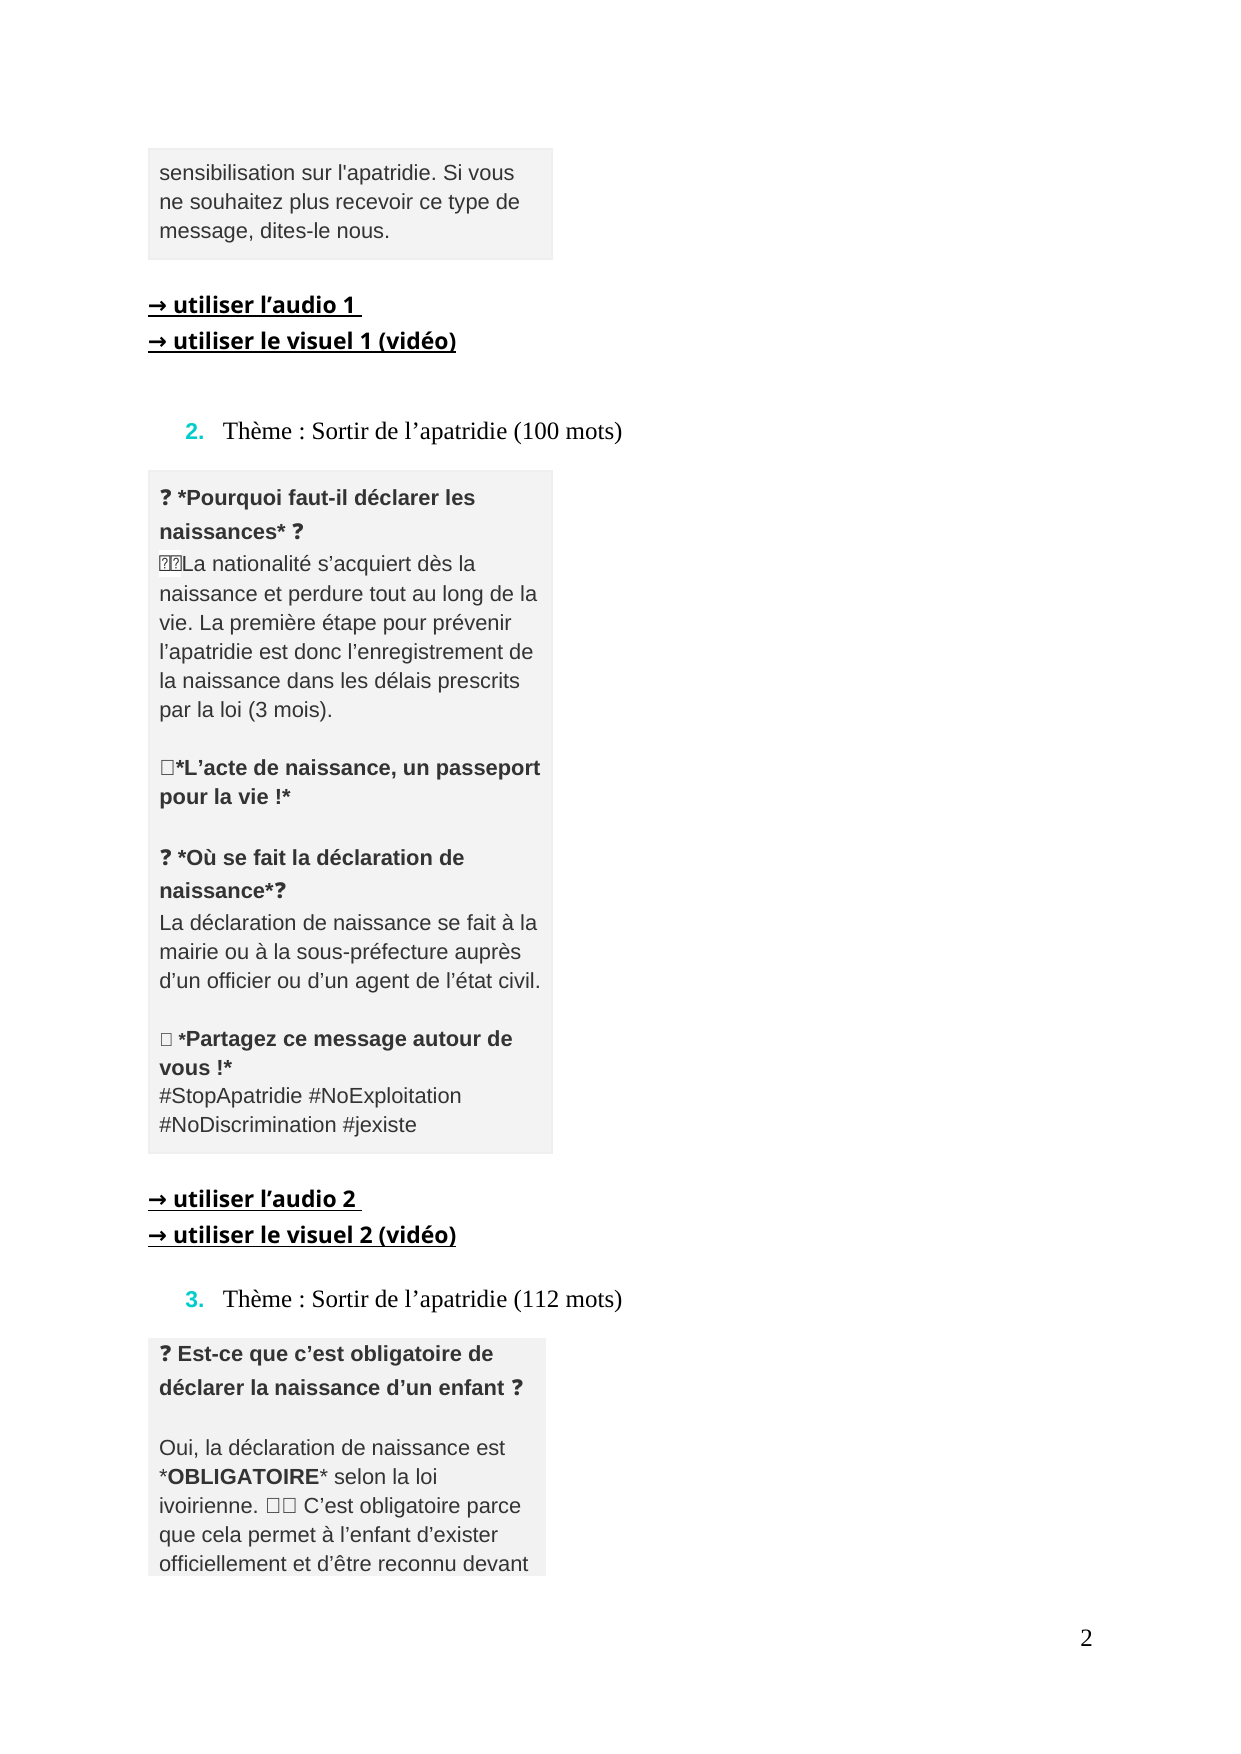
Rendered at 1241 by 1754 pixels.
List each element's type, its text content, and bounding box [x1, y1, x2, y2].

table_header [150, 150, 551, 258]
table_header *Pourquoi faut-il déclarer les naissances* 👶🏾La nationalité s’acquiert dès la naissance et perdure tout au long de la vie. La première étape pour prévenir l’apatridie est donc l’enregistrement de la naissance dans les délais prescrits par la loi (3 mois). 📃*L’acte de naissance, un passeport pour la vie !* *Où se fait la déclaration de naissance* La déclaration de naissance se fait à la mairie ou à la sous-préfecture auprès d’un officier ou d’un agent de l’état civil. 📢 *Partagez ce message autour de vous !* #StopApatridie #NoExploitation #NoDiscrimination #jexiste [150, 472, 551, 1152]
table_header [148, 1338, 546, 1576]
